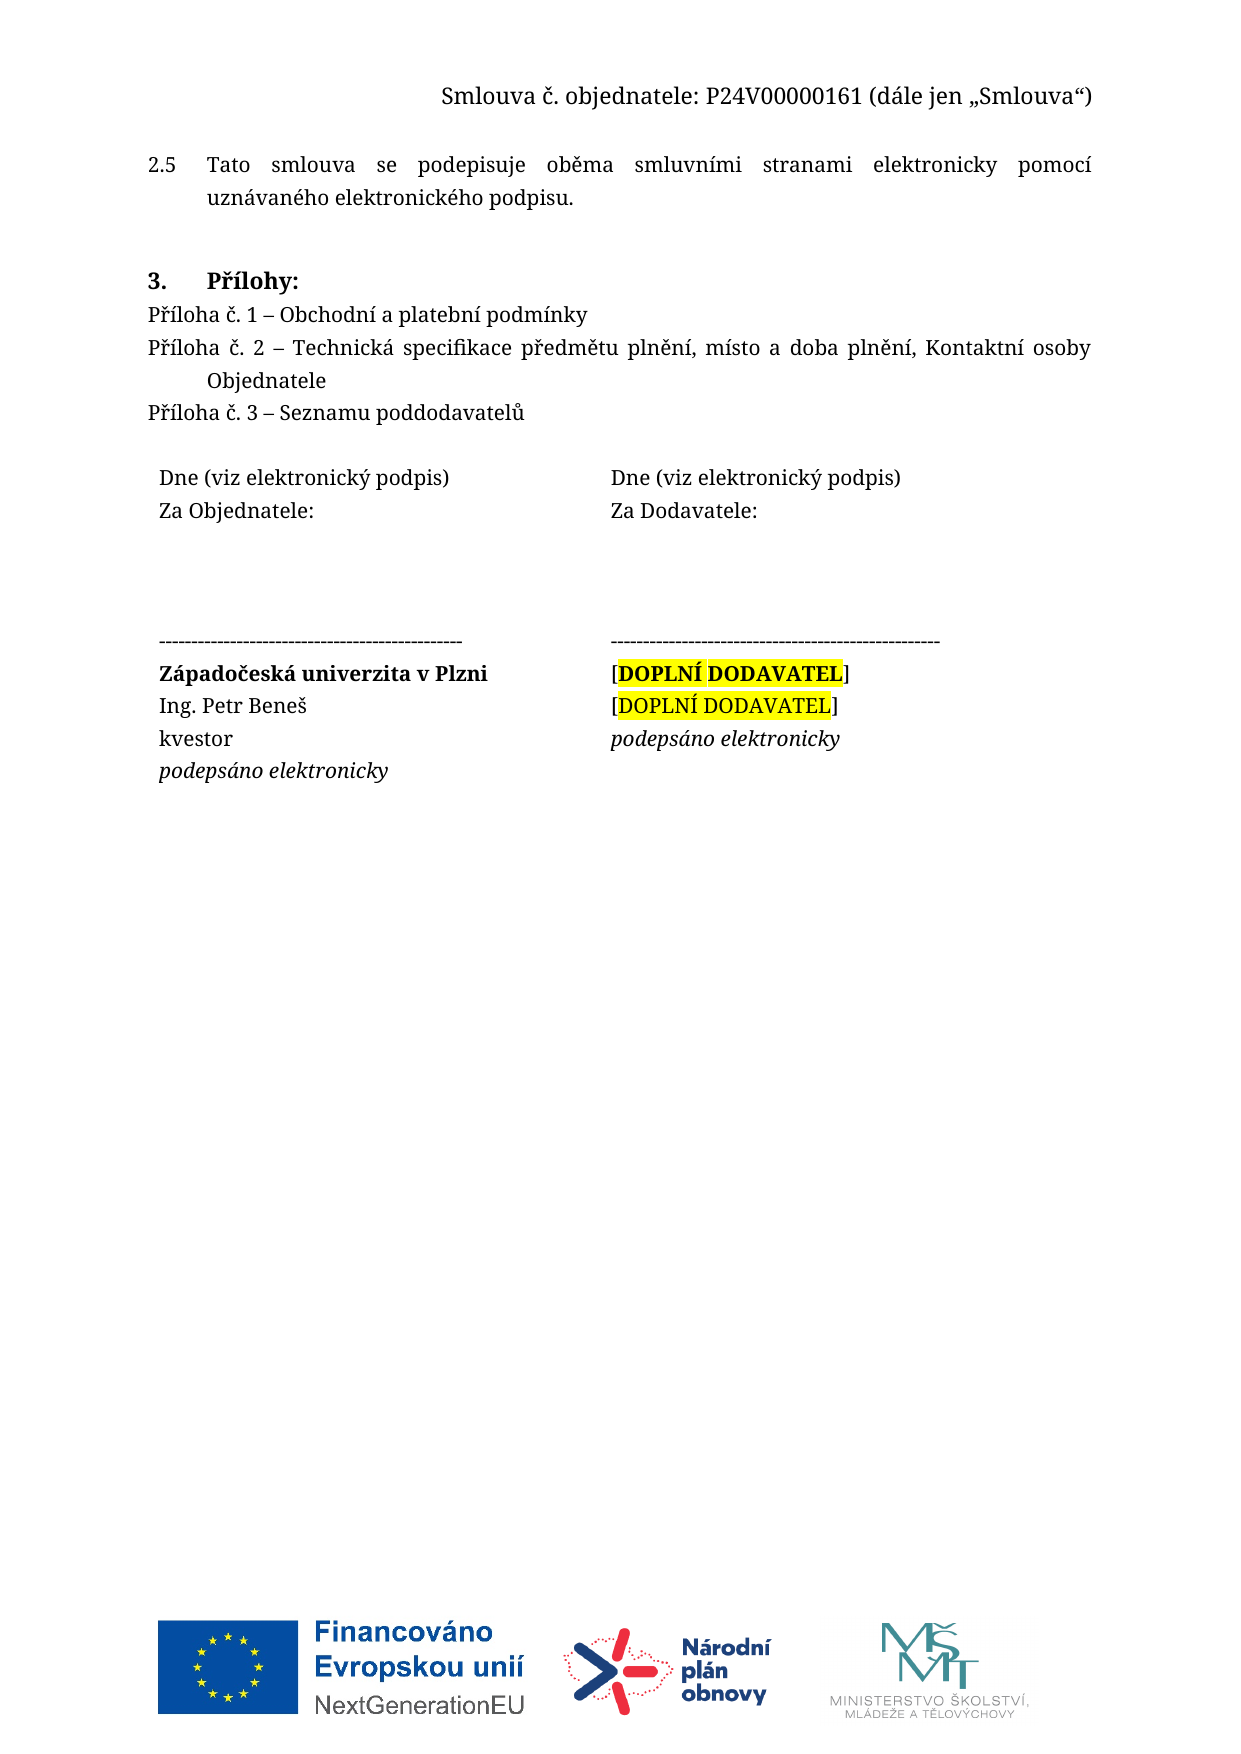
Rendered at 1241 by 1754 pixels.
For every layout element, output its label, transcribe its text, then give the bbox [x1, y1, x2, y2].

table_header Dne (viz elektronický podpis) Za Objednatele: ----------------------------------------------- Západočeská univerzita v Plzni Ing. Petr Beneš kvestor podepsáno elektronicky [148, 463, 599, 789]
list Přílohy: [148, 265, 1093, 296]
picture [820, 1616, 1039, 1726]
table_header Dne (viz elektronický podpis) Za Dodavatele: --------------------------------------------------- [DOPLNÍ DODAVATEL] [DOPLNÍ DODAVATEL] podepsáno elektronicky [599, 463, 1051, 789]
list Tato smlouva se podepisuje oběma smluvními stranami elektronicky pomocí uznávaného elektronického podpisu. [148, 150, 1093, 211]
text Příloha č. 2 – Technická specifikace předmětu plnění, místo a doba plnění, Kontaktní osoby Objednatele [148, 333, 1093, 394]
picture [147, 1605, 789, 1726]
text Příloha č. 3 – Seznamu poddodavatelů [148, 398, 1093, 427]
text Příloha č. 1 – Obchodní a platební podmínky [148, 301, 1093, 329]
